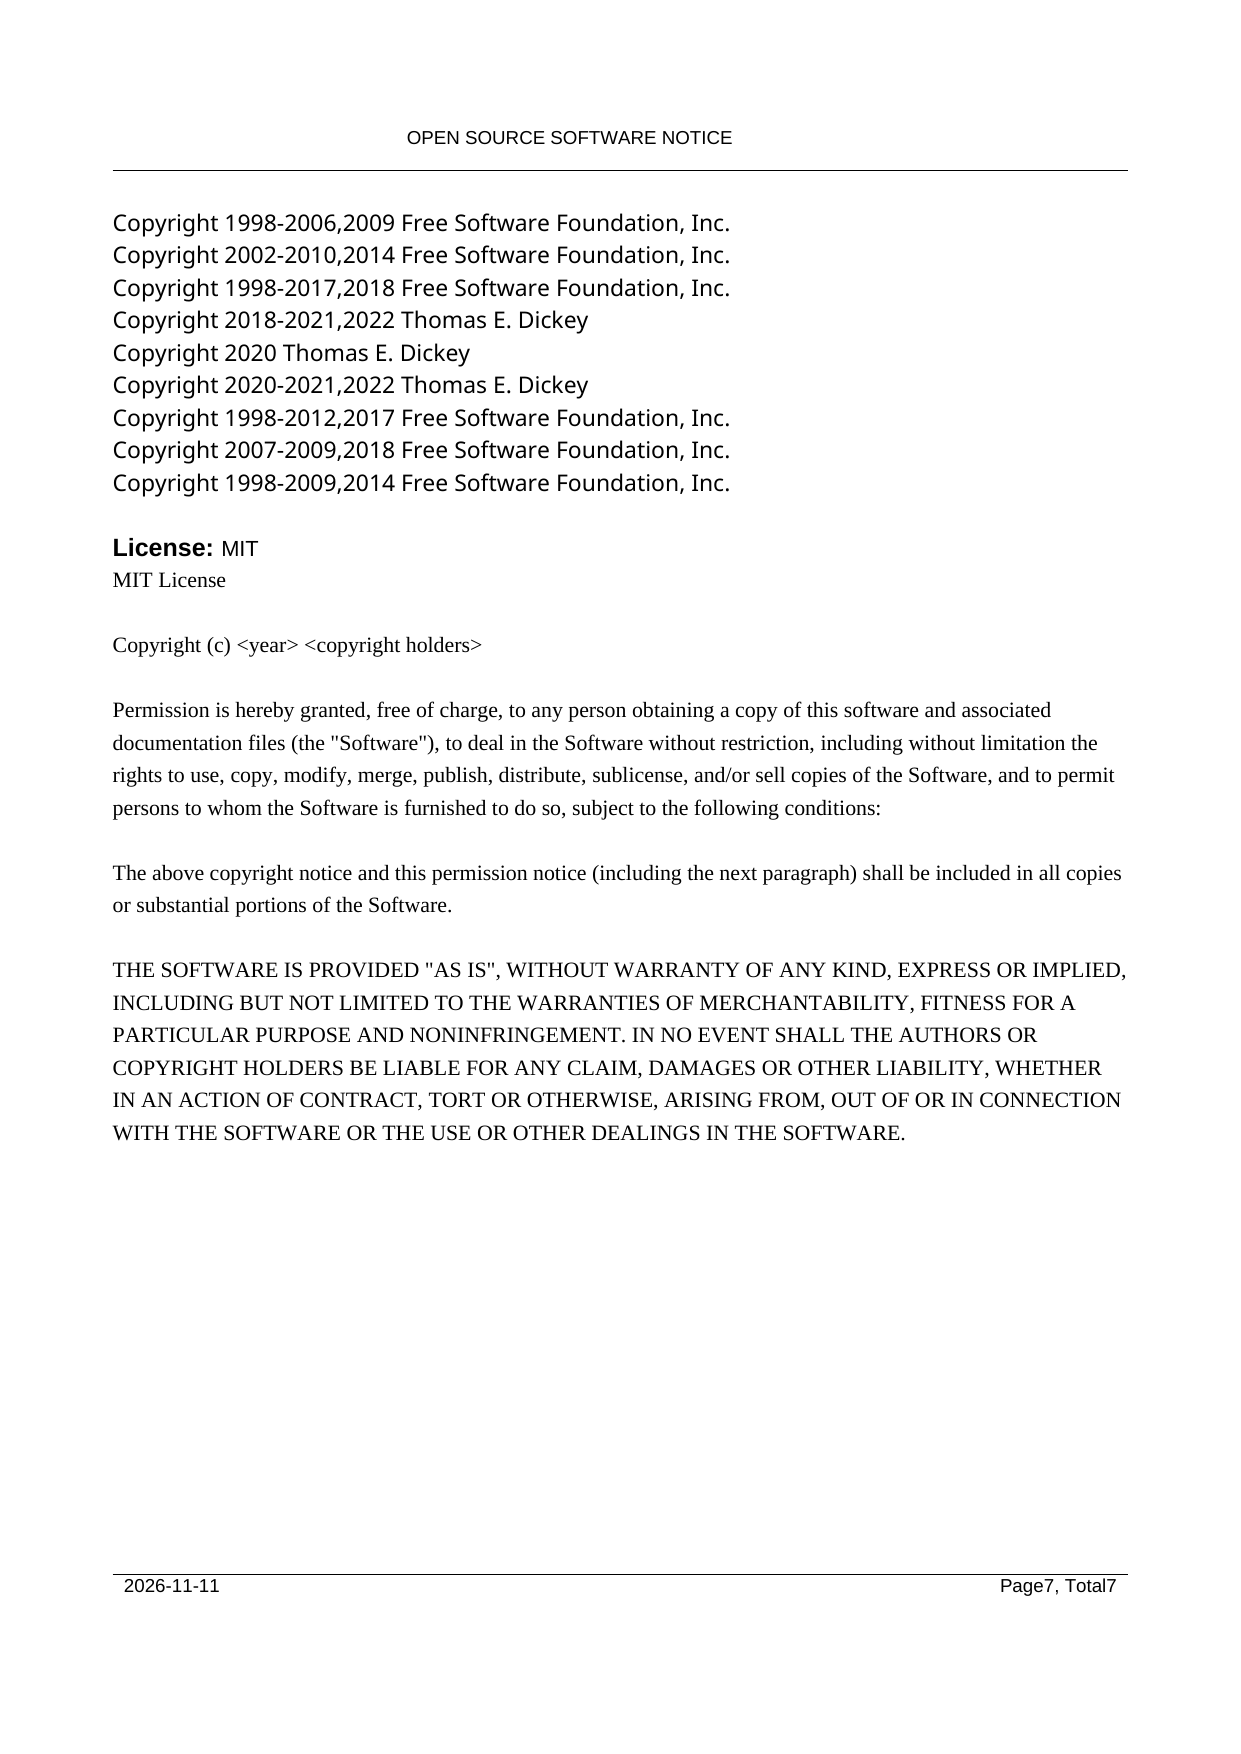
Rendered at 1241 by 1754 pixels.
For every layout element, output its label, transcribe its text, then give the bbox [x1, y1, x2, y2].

text License: MIT [112, 531, 1128, 564]
text MIT License Copyright (c) <year> <copyright holders> Permission is hereby granted, free of charge, to any person obtaining a copy of this software and associated documentation files (the "Software"), to deal in the Software without restriction, including without limitation the rights to use, copy, modify, merge, publish, distribute, sublicense, and/or sell copies of the Software, and to permit persons to whom the Software is furnished to do so, subject to the following conditions: The above copyright notice and this permission notice (including the next paragraph) shall be included in all copies or substantial portions of the Software. THE SOFTWARE IS PROVIDED "AS IS", WITHOUT WARRANTY OF ANY KIND, EXPRESS OR IMPLIED, INCLUDING BUT NOT LIMITED TO THE WARRANTIES OF MERCHANTABILITY, FITNESS FOR A PARTICULAR PURPOSE AND NONINFRINGEMENT. IN NO EVENT SHALL THE AUTHORS OR COPYRIGHT HOLDERS BE LIABLE FOR ANY CLAIM, DAMAGES OR OTHER LIABILITY, WHETHER IN AN ACTION OF CONTRACT, TORT OR OTHERWISE, ARISING FROM, OUT OF OR IN CONNECTION WITH THE SOFTWARE OR THE USE OR OTHER DEALINGS IN THE SOFTWARE. [112, 564, 1128, 1149]
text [112, 206, 1128, 531]
